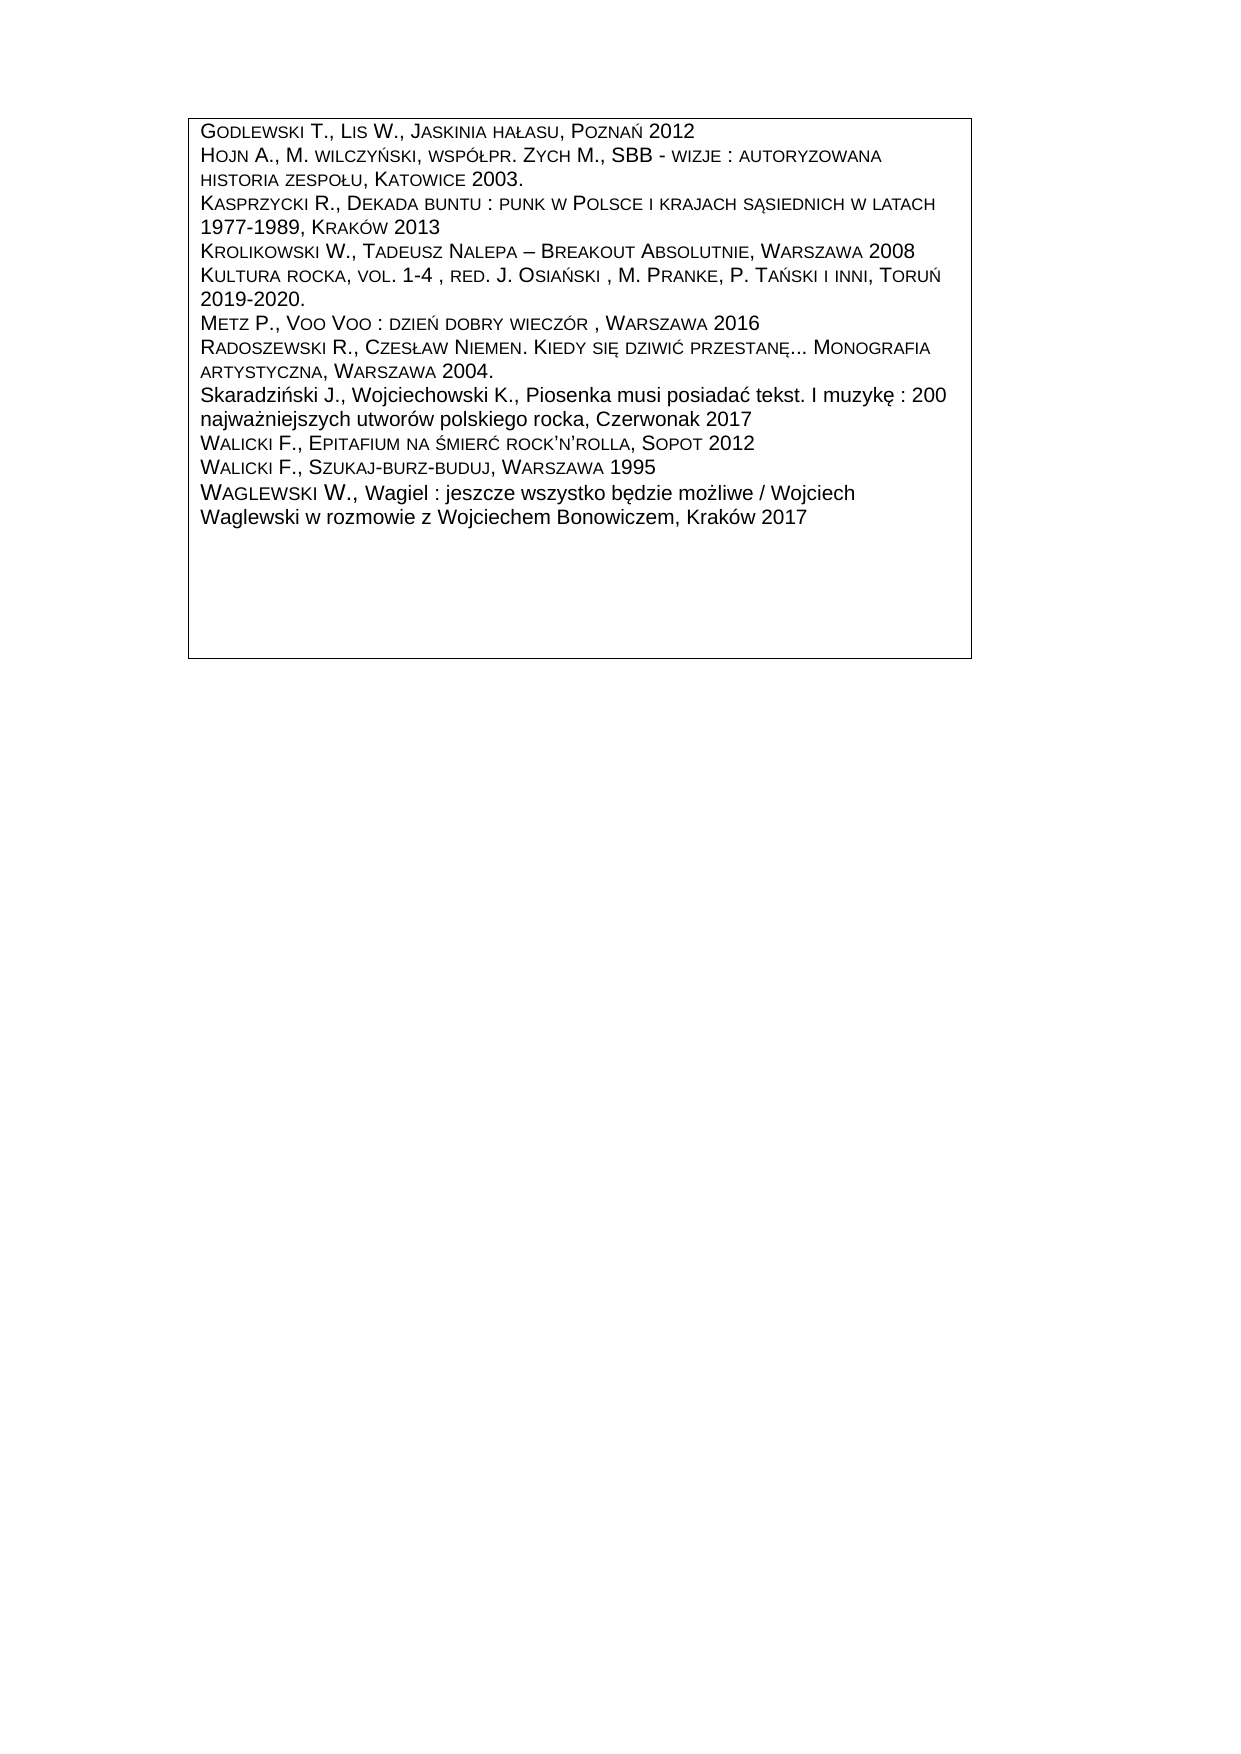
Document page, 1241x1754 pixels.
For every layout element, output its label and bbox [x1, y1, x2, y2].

table_cell [189, 119, 971, 658]
